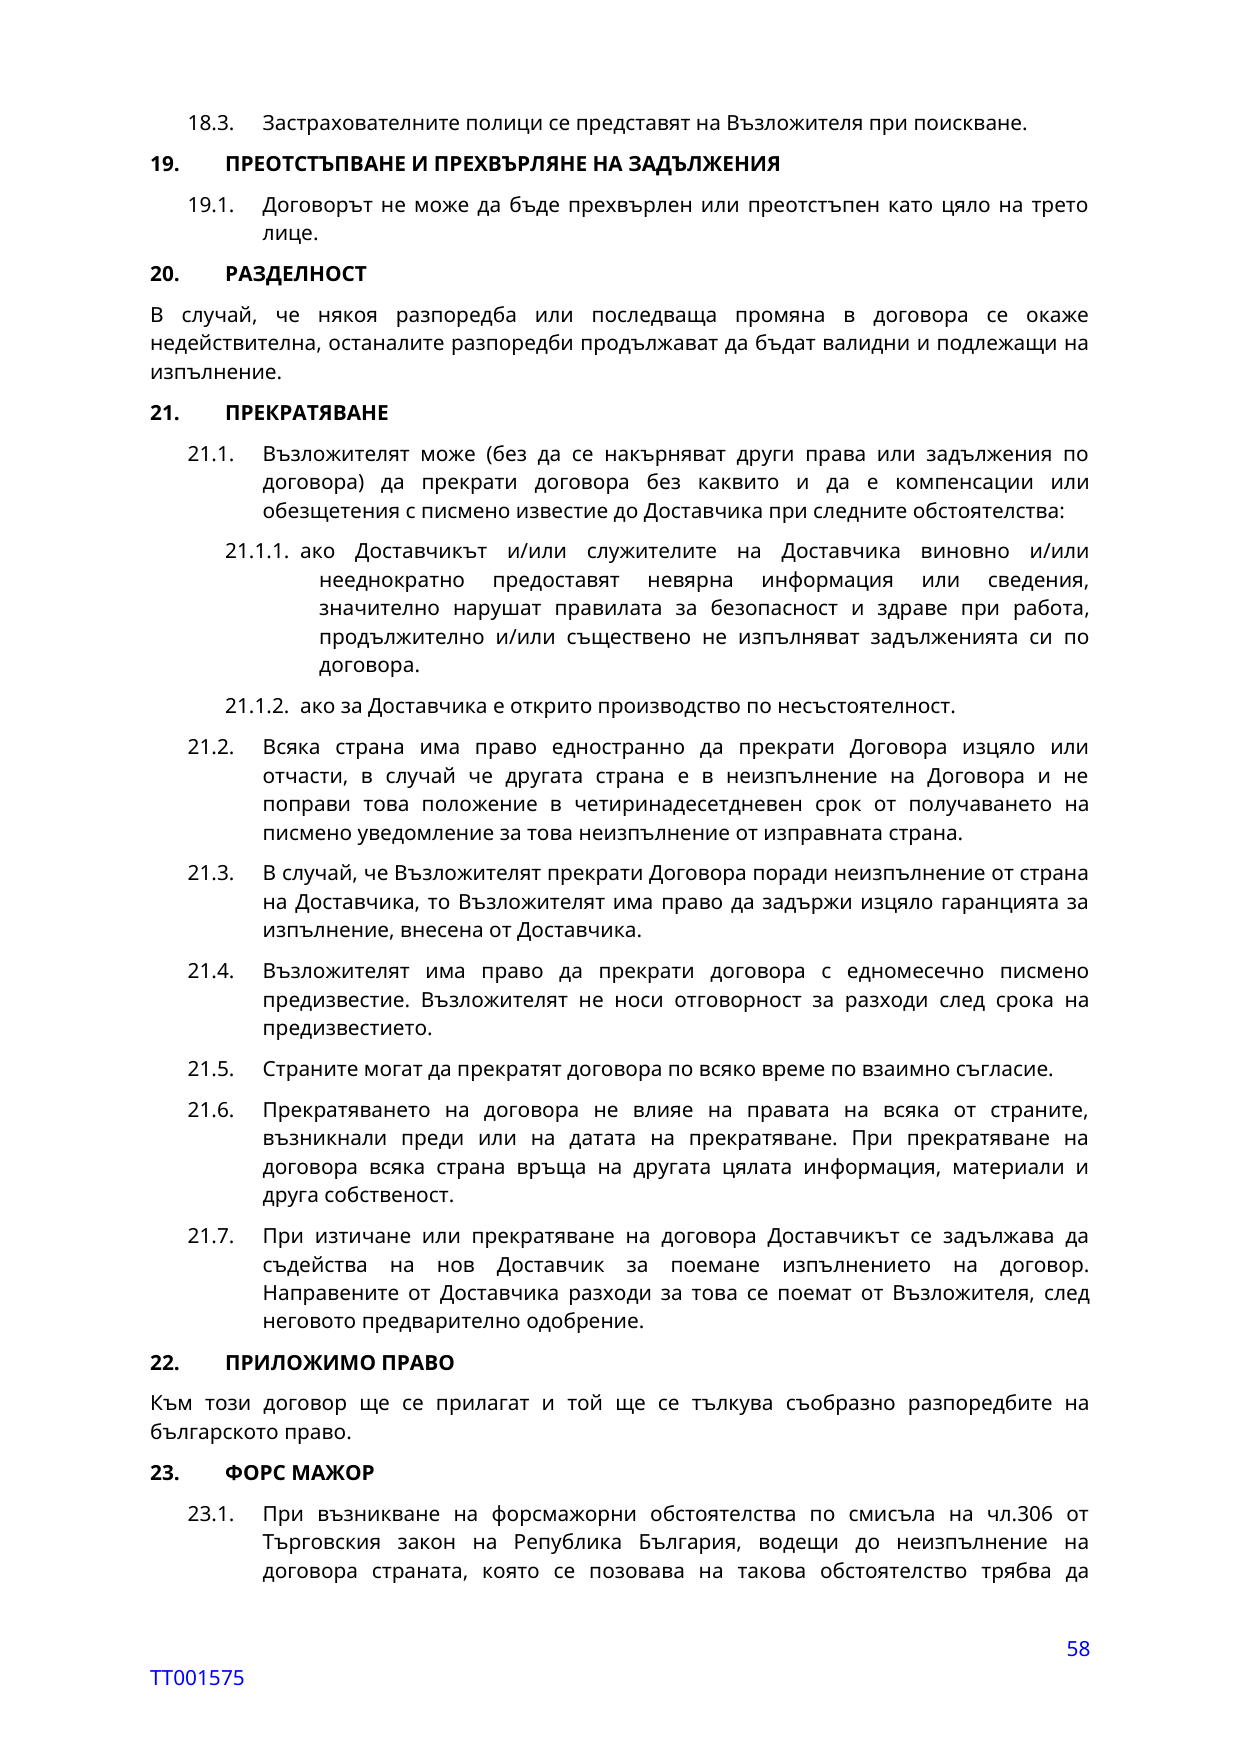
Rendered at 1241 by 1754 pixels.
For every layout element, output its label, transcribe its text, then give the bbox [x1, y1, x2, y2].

list ПРИЛОЖИМО ПРАВО [150, 1348, 1090, 1376]
list РАЗДЕЛНОСТ [150, 259, 1090, 288]
list Застрахователните полици се представят на Възложителя при поискване. [187, 108, 1090, 136]
text В случай, че някоя разпоредба или последваща промяна в договора се окаже недействителна, останалите разпоредби продължават да бъдат валидни и подлежащи на изпълнение. [150, 300, 1090, 385]
list ако за Доставчика е открито производство по несъстоятелност. [225, 691, 1090, 720]
text Към този договор ще се прилагат и той ще се тълкува съобразно разпоредбите на българското право. [150, 1388, 1090, 1445]
list ФОРС МАЖОР [150, 1458, 1090, 1486]
list Всяка страна има право едностранно да прекрати Договора изцяло или отчасти, в случай че другата страна е в неизпълнение на Договора и не поправи това положение в четиринадесетдневен срок от получаването на писмено уведомление за това неизпълнение от изправната страна. [187, 732, 1090, 846]
list ПРЕКРАТЯВАНЕ [150, 398, 1090, 426]
list В случай, че Възложителят прекрати Договора поради неизпълнение от страна на Доставчика, то Възложителят има право да задържи изцяло гаранцията за изпълнение, внесена от Доставчика. [187, 858, 1090, 944]
list Страните могат да прекратят договора по всяко време по взаимно съгласие. [187, 1054, 1090, 1083]
list Прекратяването на договора не влияе на правата на всяка от страните, възникнали преди или на датата на прекратяване. При прекратяване на договора всяка страна връща на другата цялата информация, материали и друга собственост. [187, 1095, 1090, 1209]
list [187, 1499, 1090, 1584]
list При изтичане или прекратяване на договора Доставчикът се задължава да съдейства на нов Доставчик за поемане изпълнението на договор. Направените от Доставчика разходи за това се поемат от Възложителя, след неговото предварително одобрение. [187, 1221, 1090, 1335]
list Възложителят има право да прекрати договора с едномесечно писмено предизвестие. Възложителят не носи отговорност за разходи след срока на предизвестието. [187, 956, 1090, 1042]
list Договорът не може да бъде прехвърлен или преотстъпен като цяло на трето лице. [187, 190, 1090, 247]
list ПРЕОТСТЪПВАНЕ И ПРЕХВЪРЛЯНЕ НА ЗАДЪЛЖЕНИЯ [150, 149, 1090, 177]
list ако Доставчикът и/или служителите на Доставчика виновно и/или нееднократно предоставят невярна информация или сведения, значително нарушат правилата за безопасност и здраве при работа, продължително и/или съществено не изпълняват задълженията си по договора. [225, 537, 1090, 679]
list Възложителят може (без да се накърняват други права или задължения по договора) да прекрати договора без каквито и да е компенсации или обезщетения с писмено известие до Доставчика при следните обстоятелства: [187, 439, 1090, 524]
